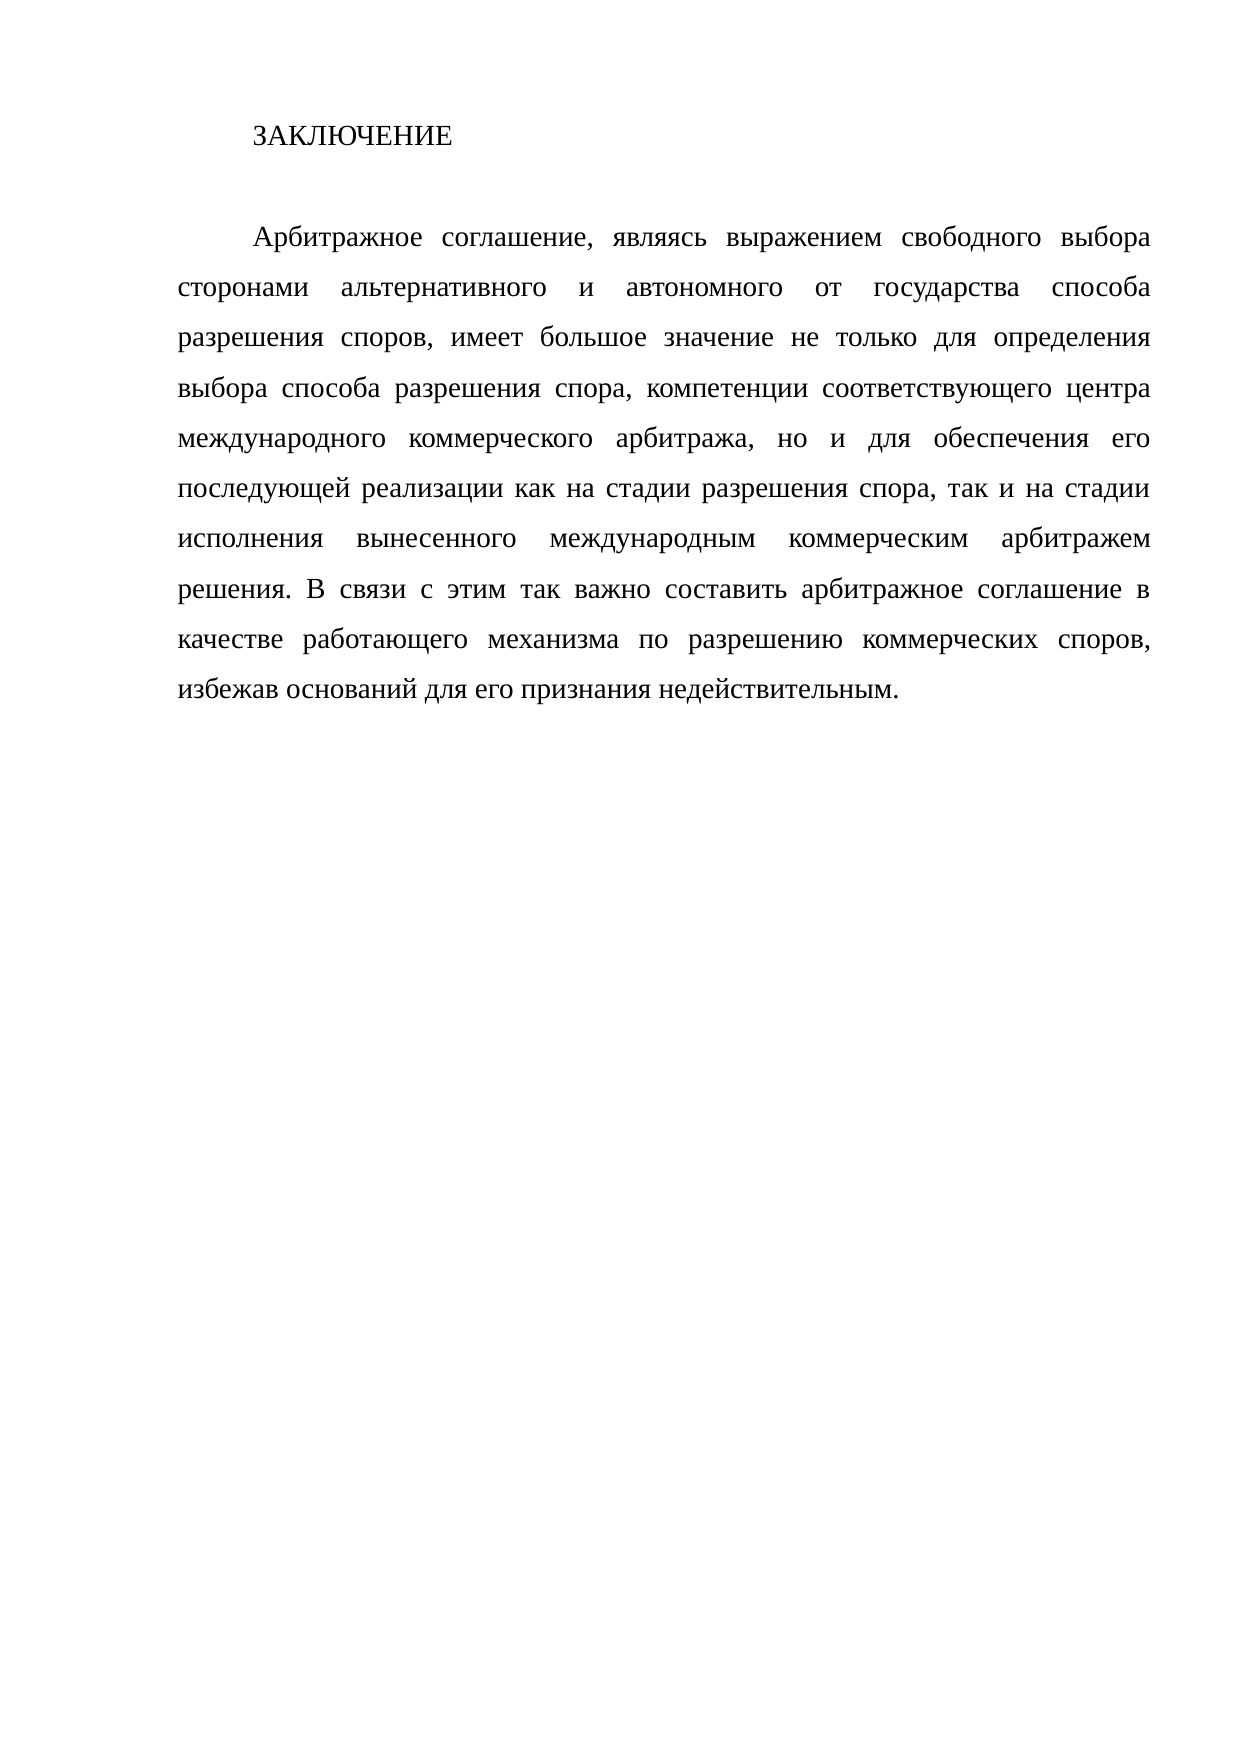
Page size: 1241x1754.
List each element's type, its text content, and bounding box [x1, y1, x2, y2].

text Арбитражное соглашение, являясь выражением свободного выбора сторонами альтернативного и автономного от государства способа разрешения споров, имеет большое значение не только для определения выбора способа разрешения спора, компетенции соответствующего центра международного коммерческого арбитража, но и для обеспечения его последующей реализации как на стадии разрешения спора, так и на стадии исполнения вынесенного международным коммерческим арбитражем решения. В связи с этим так важно составить арбитражное соглашение в качестве работающего механизма по разрешению коммерческих споров, избежав оснований для его признания недействительным. [177, 219, 1152, 705]
text Заключение [177, 118, 1152, 152]
